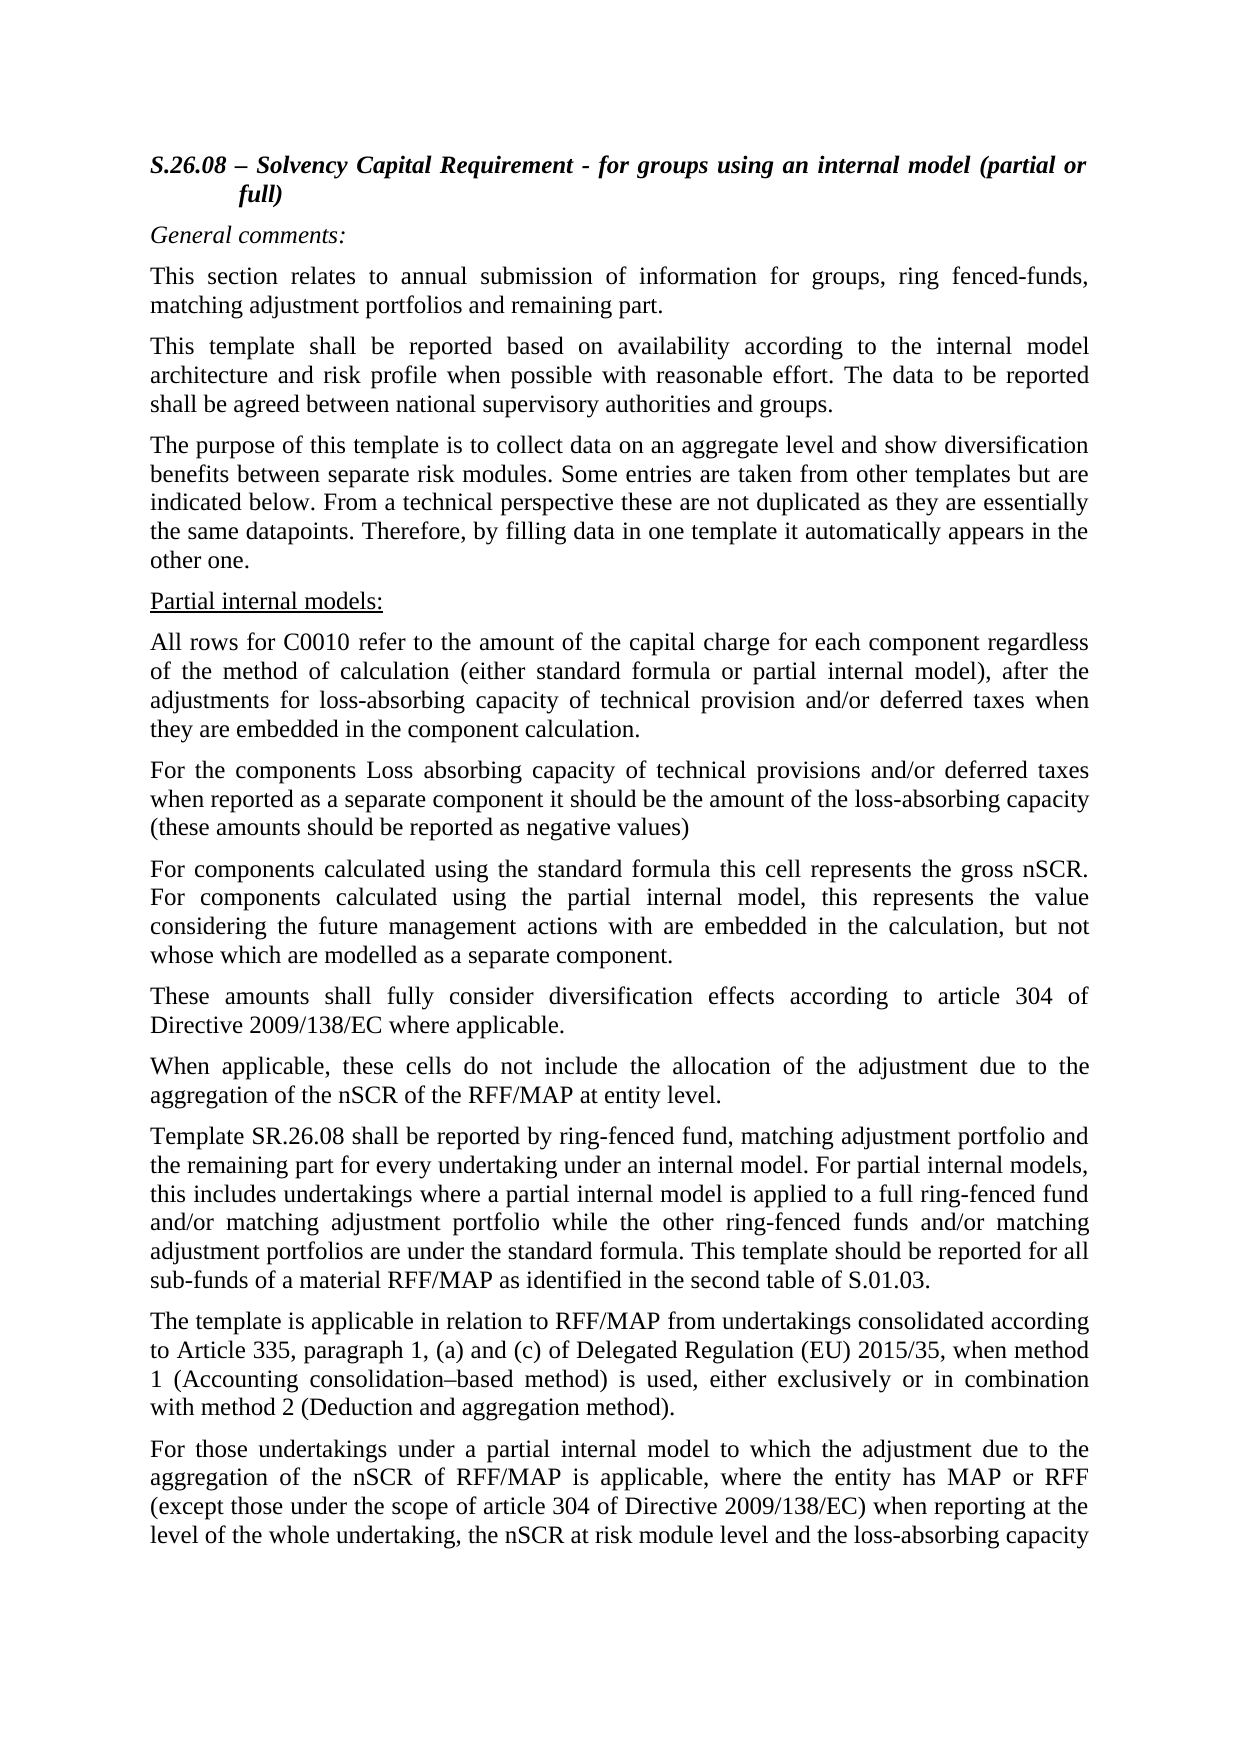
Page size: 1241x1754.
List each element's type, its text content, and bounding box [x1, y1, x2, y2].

text This template shall be reported based on availability according to the internal model architecture and risk profile when possible with reasonable effort. The data to be reported shall be agreed between national supervisory authorities and groups. [150, 331, 1090, 417]
text Template SR.26.08 shall be reported by ring-fenced fund, matching adjustment portfolio and the remaining part for every undertaking under an internal model. For partial internal models, this includes undertakings where a partial internal model is applied to a full ring-fenced fund and/or matching adjustment portfolio while the other ring-fenced funds and/or matching adjustment portfolios are under the standard formula. This template should be reported for all sub-funds of a material RFF/MAP as identified in the second table of S.01.03. [150, 1121, 1090, 1294]
text All rows for C0010 refer to the amount of the capital charge for each component regardless of the method of calculation (either standard formula or partial internal model), after the adjustments for loss-absorbing capacity of technical provision and/or deferred taxes when they are embedded in the component calculation. [150, 627, 1090, 742]
text General comments: [150, 220, 1090, 249]
text The purpose of this template is to collect data on an aggregate level and show diversification benefits between separate risk modules. Some entries are taken from other templates but are indicated below. From a technical perspective these are not duplicated as they are essentially the same datapoints. Therefore, by filling data in one template it automatically appears in the other one. [150, 430, 1090, 574]
text When applicable, these cells do not include the allocation of the adjustment due to the aggregation of the nSCR of the RFF/MAP at entity level. [150, 1051, 1090, 1109]
subtitle S.26.08 – Solvency Capital Requirement - for groups using an internal model (partial or full) [150, 150, 1090, 207]
text For the components Loss absorbing capacity of technical provisions and/or deferred taxes when reported as a separate component it should be the amount of the loss-absorbing capacity (these amounts should be reported as negative values) [150, 755, 1090, 841]
text For components calculated using the standard formula this cell represents the gross nSCR. For components calculated using the partial internal model, this represents the value considering the future management actions with are embedded in the calculation, but not whose which are modelled as a separate component. [150, 854, 1090, 969]
text The template is applicable in relation to RFF/MAP from undertakings consolidated according to Article 335, paragraph 1, (a) and (c) of Delegated Regulation (EU) 2015/35, when method 1 (Accounting consolidation–based method) is used, either exclusively or in combination with method 2 (Deduction and aggregation method). [150, 1306, 1090, 1421]
text Partial internal models: [150, 586, 1090, 615]
text These amounts shall fully consider diversification effects according to article 304 of Directive 2009/138/EC where applicable. [150, 981, 1090, 1039]
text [150, 1434, 1090, 1549]
text This section relates to annual submission of information for groups, ring fenced-funds, matching adjustment portfolios and remaining part. [150, 261, 1090, 319]
